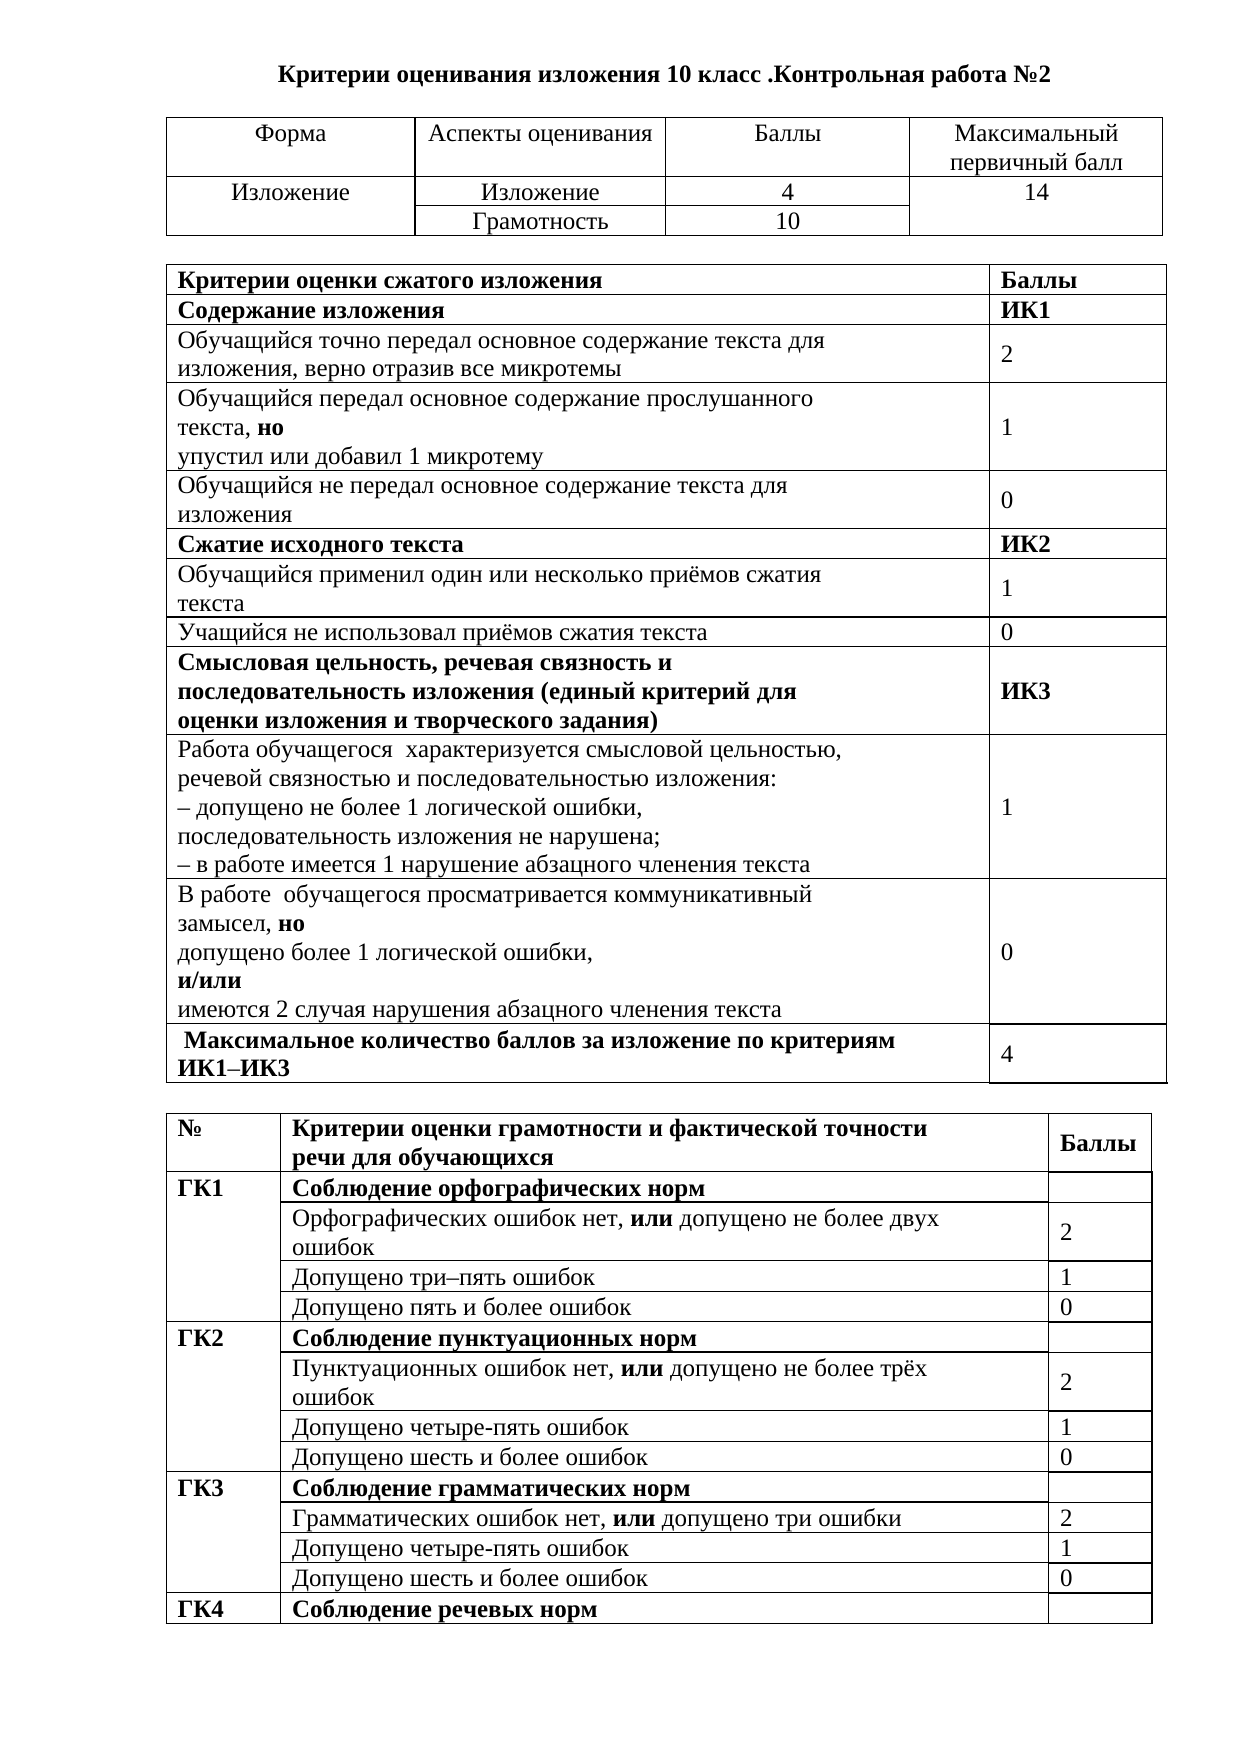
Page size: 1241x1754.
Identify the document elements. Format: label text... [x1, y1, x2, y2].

table_cell Изложение [167, 177, 414, 235]
table_cell Соблюдение пунктуационных норм [281, 1322, 1048, 1351]
table_header Максимальный первичный балл [910, 118, 1162, 176]
table_cell Соблюдение грамматических норм [281, 1472, 1048, 1501]
table_cell 0 [990, 618, 1166, 646]
table_cell ГК2 [167, 1322, 280, 1471]
table_cell Допущено четыре-пять ошибок [281, 1411, 1048, 1441]
table_cell 0 [1049, 1564, 1151, 1592]
table_cell Сжатие исходного текста [167, 529, 989, 558]
table_cell Обучащийся применил один или несколько приёмов сжатия текста [167, 559, 989, 616]
table_cell 10 [666, 206, 909, 235]
table_cell 1 [1049, 1412, 1151, 1441]
table_cell Обучащийся не передал основное содержание текста для изложения [167, 471, 989, 528]
table_header Критерии оценки грамотности и фактической точности речи для обучающихся [281, 1114, 1048, 1171]
table_cell ИК3 [990, 647, 1166, 733]
table_cell ГК4 [167, 1593, 280, 1623]
table_cell Грамматических ошибок нет, или допущено три ошибки [281, 1503, 1048, 1532]
table_cell [1049, 1173, 1151, 1201]
table_cell Смысловая цельность, речевая связность и последовательность изложения (единый критерий для оценки изложения и творческого задания) [167, 647, 989, 733]
table_cell 1 [990, 383, 1166, 469]
table_cell Обучащийся передал основное содержание прослушанного текста, но упустил или добавил 1 микротему [167, 383, 989, 469]
table_cell 2 [1049, 1353, 1151, 1410]
table_header Баллы [990, 265, 1166, 294]
table_header Аспекты оценивания [416, 118, 665, 176]
table_header Баллы [666, 118, 909, 176]
table_cell Орфографических ошибок нет, или допущено не более двух ошибок [281, 1203, 1048, 1260]
table_cell 2 [990, 325, 1166, 382]
table_cell Допущено три–пять ошибок [281, 1261, 1048, 1291]
table_header № [167, 1114, 280, 1171]
table_cell 1 [990, 735, 1166, 878]
table_cell Допущено шесть и более ошибок [281, 1442, 1048, 1471]
table_cell Допущено шесть и более ошибок [281, 1563, 1048, 1592]
table_cell 2 [1049, 1203, 1151, 1260]
table_cell ГК3 [167, 1472, 280, 1592]
table_cell 0 [1049, 1442, 1151, 1471]
table_cell Изложение [416, 177, 665, 205]
table_header Форма [167, 118, 414, 176]
table_cell 0 [990, 471, 1166, 528]
table_cell ГК1 [167, 1172, 280, 1321]
table_cell Соблюдение орфографических норм [281, 1172, 1048, 1201]
table_cell 1 [1049, 1533, 1151, 1562]
table_cell Работа обучащегося характеризуется смысловой цельностью, речевой связностью и последовательностью изложения: – допущено не более 1 логической ошибки, последовательность изложения не нарушена; – в работе имеется 1 нарушение абзацного членения текста [167, 735, 989, 878]
table_cell [1049, 1323, 1151, 1351]
table_cell 4 [990, 1025, 1166, 1082]
table_cell Обучащийся точно передал основное содержание текста для изложения, верно отразив все микротемы [167, 325, 989, 382]
table_cell Грамотность [416, 206, 665, 235]
table_cell 1 [990, 559, 1166, 616]
table_cell В работе обучащегося просматривается коммуникативный замысел, но допущено более 1 логической ошибки, и/или имеются 2 случая нарушения абзацного членения текста [167, 879, 989, 1023]
table_cell 0 [1049, 1292, 1151, 1321]
table_cell ИК2 [990, 529, 1166, 558]
table_cell Допущено четыре-пять ошибок [281, 1533, 1048, 1562]
table_header Баллы [1049, 1114, 1151, 1171]
table_cell Пунктуационных ошибок нет, или допущено не более трёх ошибок [281, 1353, 1048, 1410]
table_cell Максимальное количество баллов за изложение по критериям ИК1–ИК3 [167, 1024, 989, 1082]
table_cell 4 [666, 177, 909, 205]
table_cell 0 [990, 879, 1166, 1023]
table_cell ИК1 [990, 295, 1166, 324]
table_header Критерии оценки сжатого изложения [167, 265, 989, 294]
text Критерии оценивания изложения 10 класс .Контрольная работа №2 [177, 59, 1152, 88]
table_cell [1049, 1594, 1151, 1623]
table_cell 1 [1049, 1262, 1151, 1291]
table_cell 2 [1049, 1503, 1151, 1532]
table_cell Содержание изложения [167, 295, 989, 324]
table_cell Соблюдение речевых норм [281, 1593, 1048, 1623]
table_cell 14 [910, 177, 1162, 235]
table_cell Допущено пять и более ошибок [281, 1292, 1048, 1321]
table_cell Учащийся не использовал приёмов сжатия текста [167, 618, 989, 646]
table_cell [1049, 1473, 1151, 1501]
